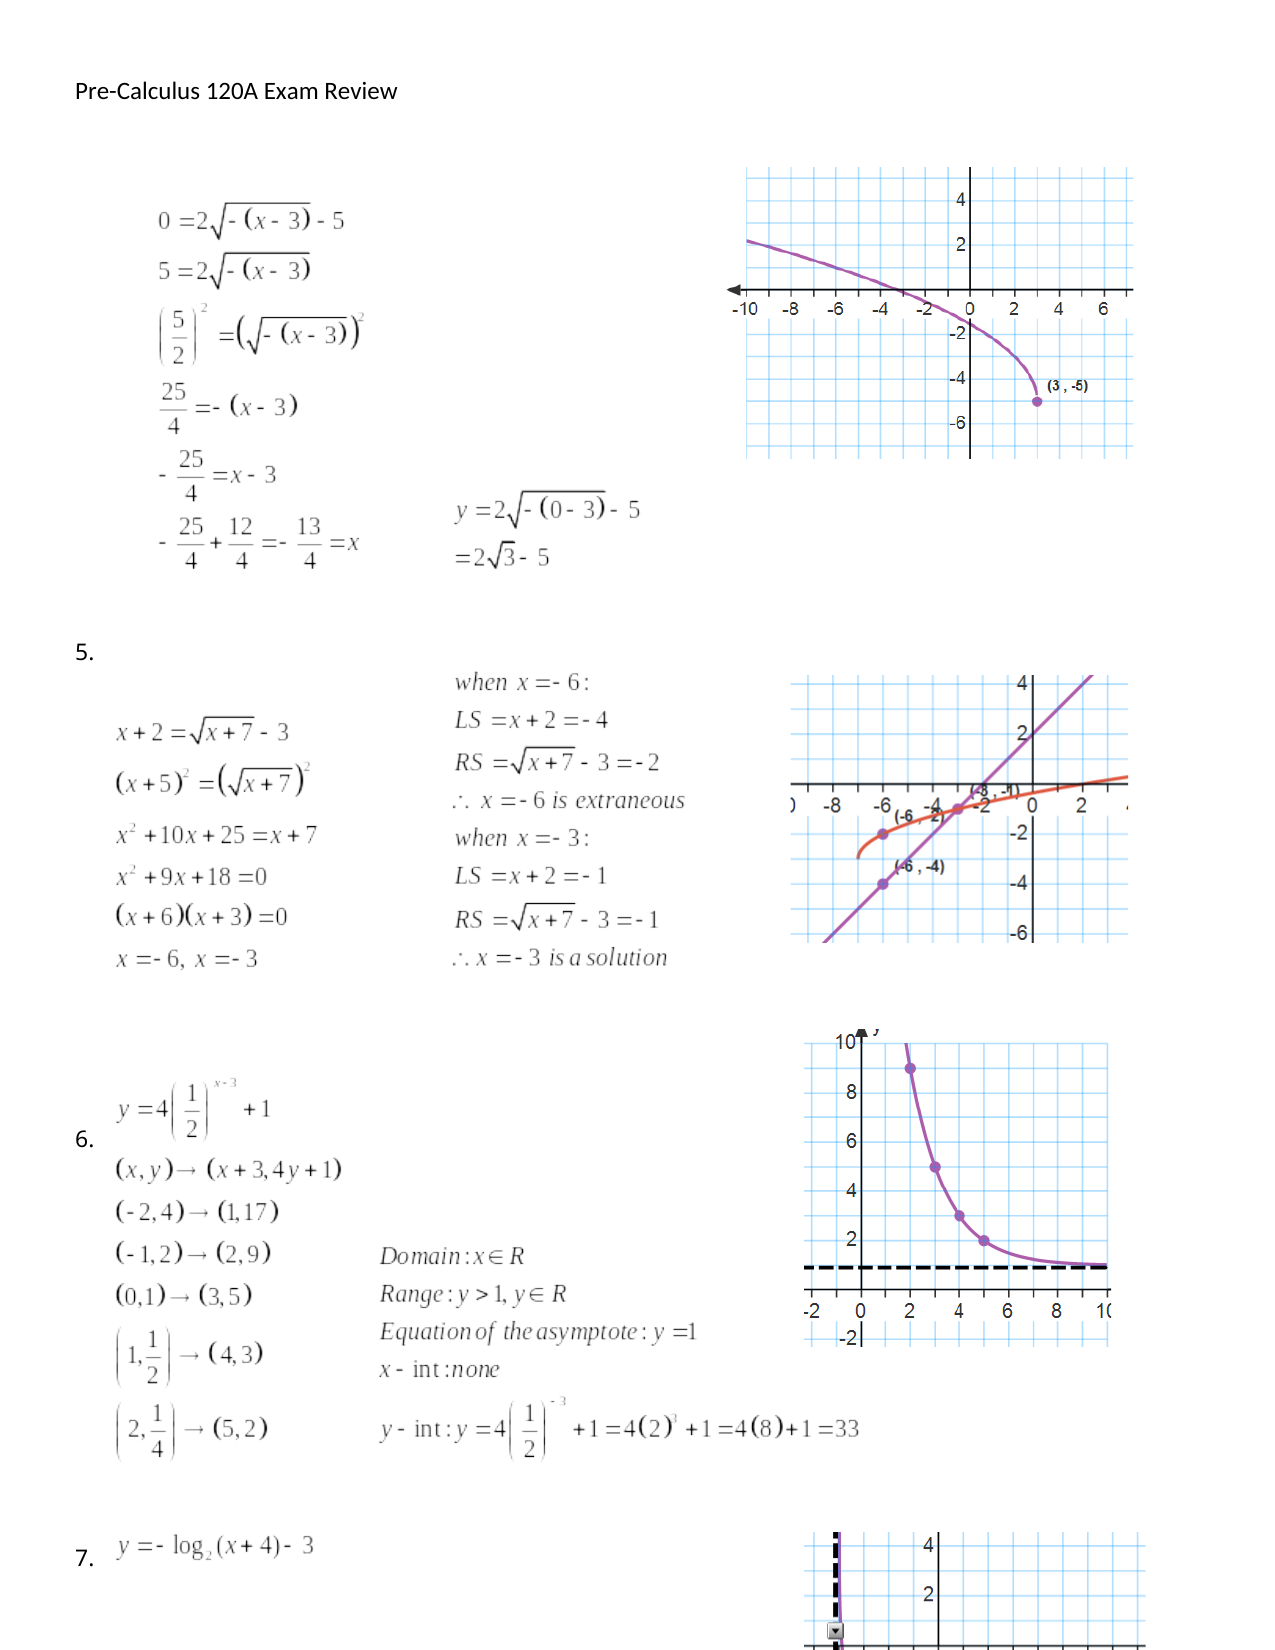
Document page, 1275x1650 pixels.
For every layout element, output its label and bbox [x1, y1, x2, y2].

picture [804, 1029, 1112, 1347]
picture [720, 167, 1134, 459]
picture [790, 675, 1129, 943]
picture [804, 1532, 1146, 1650]
